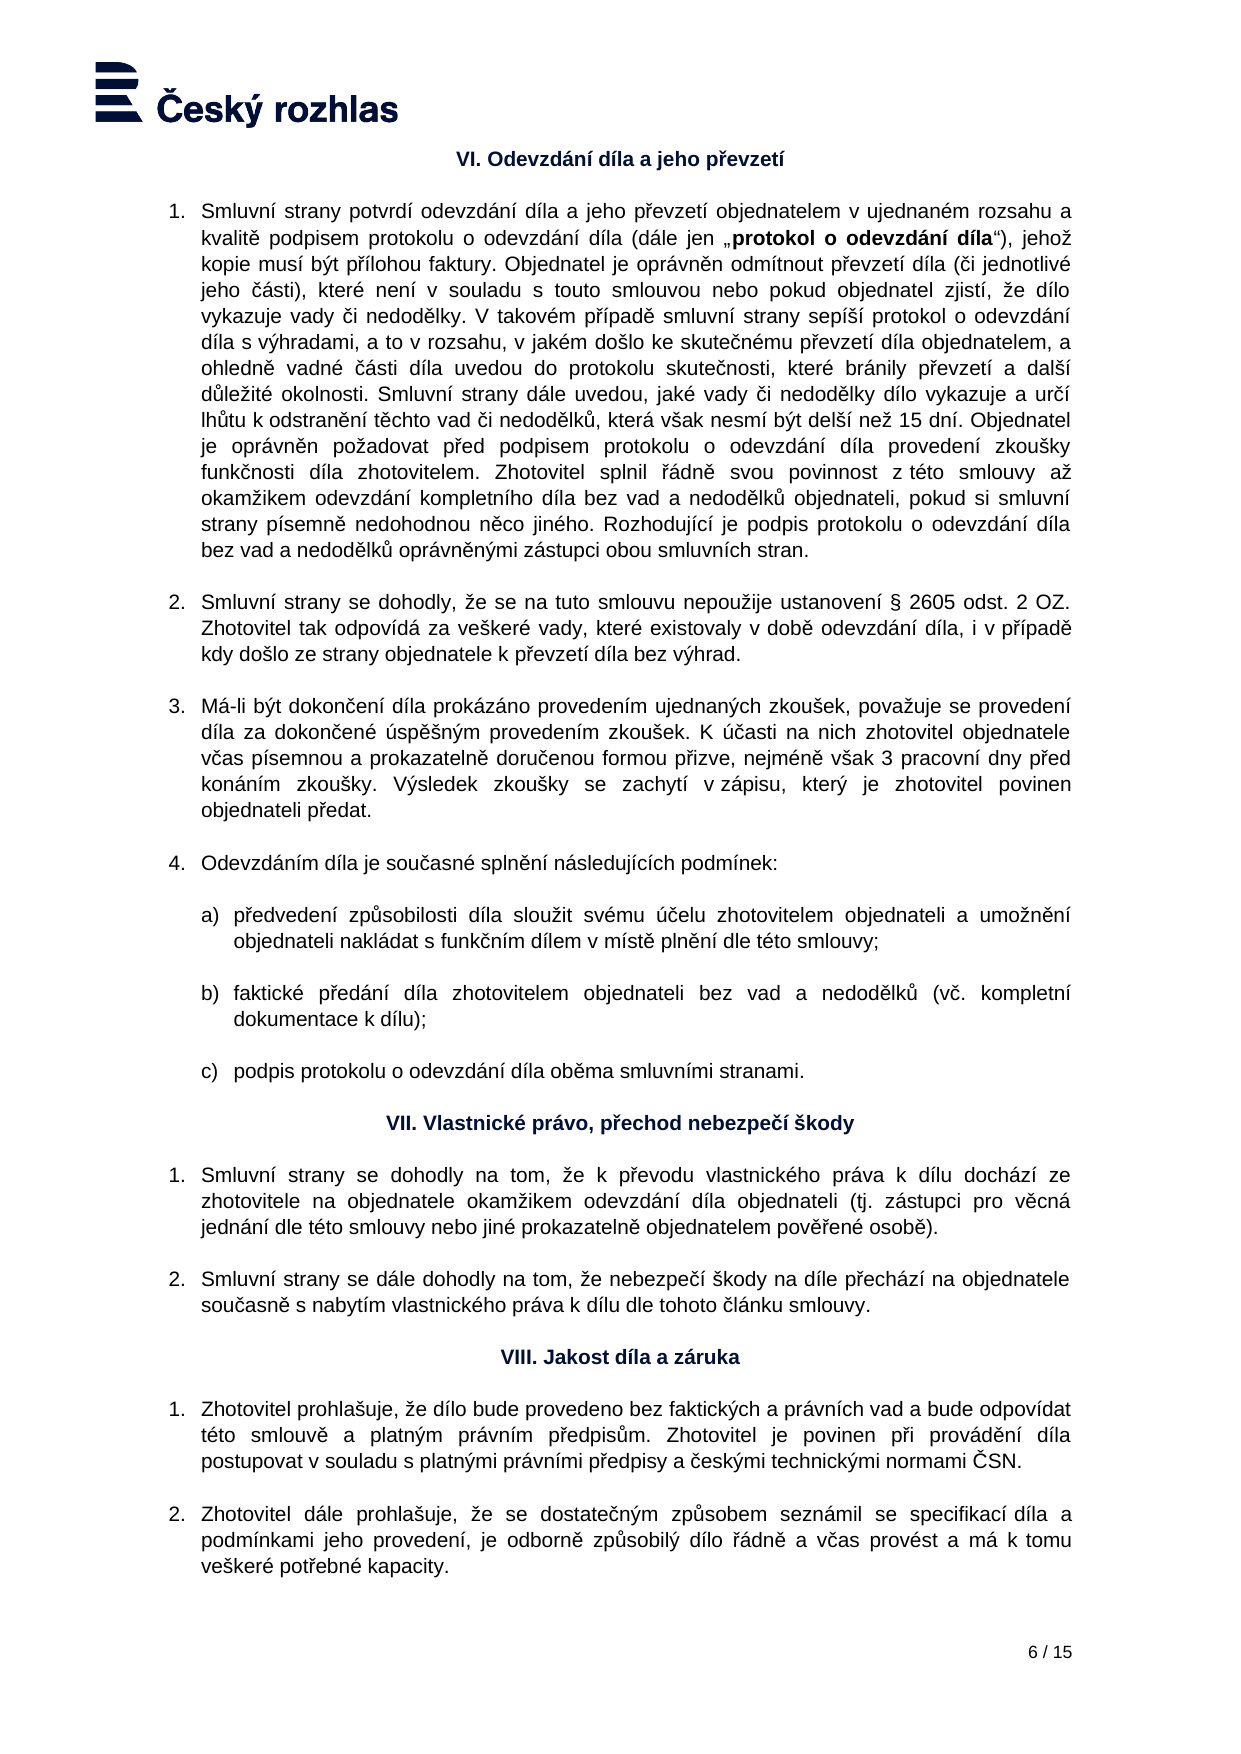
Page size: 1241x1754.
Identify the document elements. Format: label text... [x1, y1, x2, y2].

list faktické předání díla zhotovitelem objednateli bez vad a nedodělků (vč. kompletní dokumentace k dílu); [201, 979, 1072, 1031]
list Smluvní strany potvrdí odevzdání díla a jeho převzetí objednatelem v ujednaném rozsahu a kvalitě podpisem protokolu o odevzdání díla (dále jen „protokol o odevzdání díla“), jehož kopie musí být přílohou faktury. Objednatel je oprávněn odmítnout převzetí díla (či jednotlivé jeho části), které není v souladu s touto smlouvou nebo pokud objednatel zjistí, že dílo vykazuje vady či nedodělky. V takovém případě smluvní strany sepíší protokol o odevzdání díla s výhradami, a to v rozsahu, v jakém došlo ke skutečnému převzetí díla objednatelem, a ohledně vadné části díla uvedou do protokolu skutečnosti, které bránily převzetí a další důležité okolnosti. Smluvní strany dále uvedou, jaké vady či nedodělky dílo vykazuje a určí lhůtu k odstranění těchto vad či nedodělků, která však nesmí být delší než 15 dní. Objednatel je oprávněn požadovat před podpisem protokolu o odevzdání díla provedení zkoušky funkčnosti díla zhotovitelem. Zhotovitel splnil řádně svou povinnost z této smlouvy až okamžikem odevzdání kompletního díla bez vad a nedodělků objednateli, pokud si smluvní strany písemně nedohodnou něco jiného. Rozhodující je podpis protokolu o odevzdání díla bez vad a nedodělků oprávněnými zástupci obou smluvních stran. [168, 198, 1072, 563]
list Smluvní strany se dohodly, že se na tuto smlouvu nepoužije ustanovení § 2605 odst. 2 OZ. Zhotovitel tak odpovídá za veškeré vady, které existovaly v době odevzdání díla, i v případě kdy došlo ze strany objednatele k převzetí díla bez výhrad. [168, 589, 1072, 667]
picture [95, 62, 398, 128]
list Má-li být dokončení díla prokázáno provedením ujednaných zkoušek, považuje se provedení díla za dokončené úspěšným provedením zkoušek. K účasti na nich zhotovitel objednatele včas písemnou a prokazatelně doručenou formou přizve, nejméně však 3 pracovní dny před konáním zkoušky. Výsledek zkoušky se zachytí v zápisu, který je zhotovitel povinen objednateli předat. [168, 693, 1072, 823]
list Zhotovitel dále prohlašuje, že se dostatečným způsobem seznámil se specifikací díla a podmínkami jeho provedení, je odborně způsobilý dílo řádně a včas provést a má k tomu veškeré potřebné kapacity. [168, 1500, 1072, 1578]
list Zhotovitel prohlašuje, že dílo bude provedeno bez faktických a právních vad a bude odpovídat této smlouvě a platným právním předpisům. Zhotovitel je povinen při provádění díla postupovat v souladu s platnými právními předpisy a českými technickými normami ČSN. [168, 1396, 1072, 1474]
list Smluvní strany se dohodly na tom, že k převodu vlastnického práva k dílu dochází ze zhotovitele na objednatele okamžikem odevzdání díla objednateli (tj. zástupci pro věcná jednání dle této smlouvy nebo jiné prokazatelně objednatelem pověřené osobě). [168, 1162, 1072, 1240]
subtitle Vlastnické právo, přechod nebezpečí škody [168, 1109, 1072, 1136]
subtitle Odevzdání díla a jeho převzetí [168, 146, 1072, 172]
subtitle Jakost díla a záruka [168, 1344, 1072, 1370]
list Smluvní strany se dále dohodly na tom, že nebezpečí škody na díle přechází na objednatele současně s nabytím vlastnického práva k dílu dle tohoto článku smlouvy. [168, 1266, 1072, 1318]
list podpis protokolu o odevzdání díla oběma smluvními stranami. [201, 1057, 1072, 1083]
list Odevzdáním díla je současné splnění následujících podmínek: [168, 849, 1072, 875]
list předvedení způsobilosti díla sloužit svému účelu zhotovitelem objednateli a umožnění objednateli nakládat s funkčním dílem v místě plnění dle této smlouvy; [201, 901, 1072, 953]
